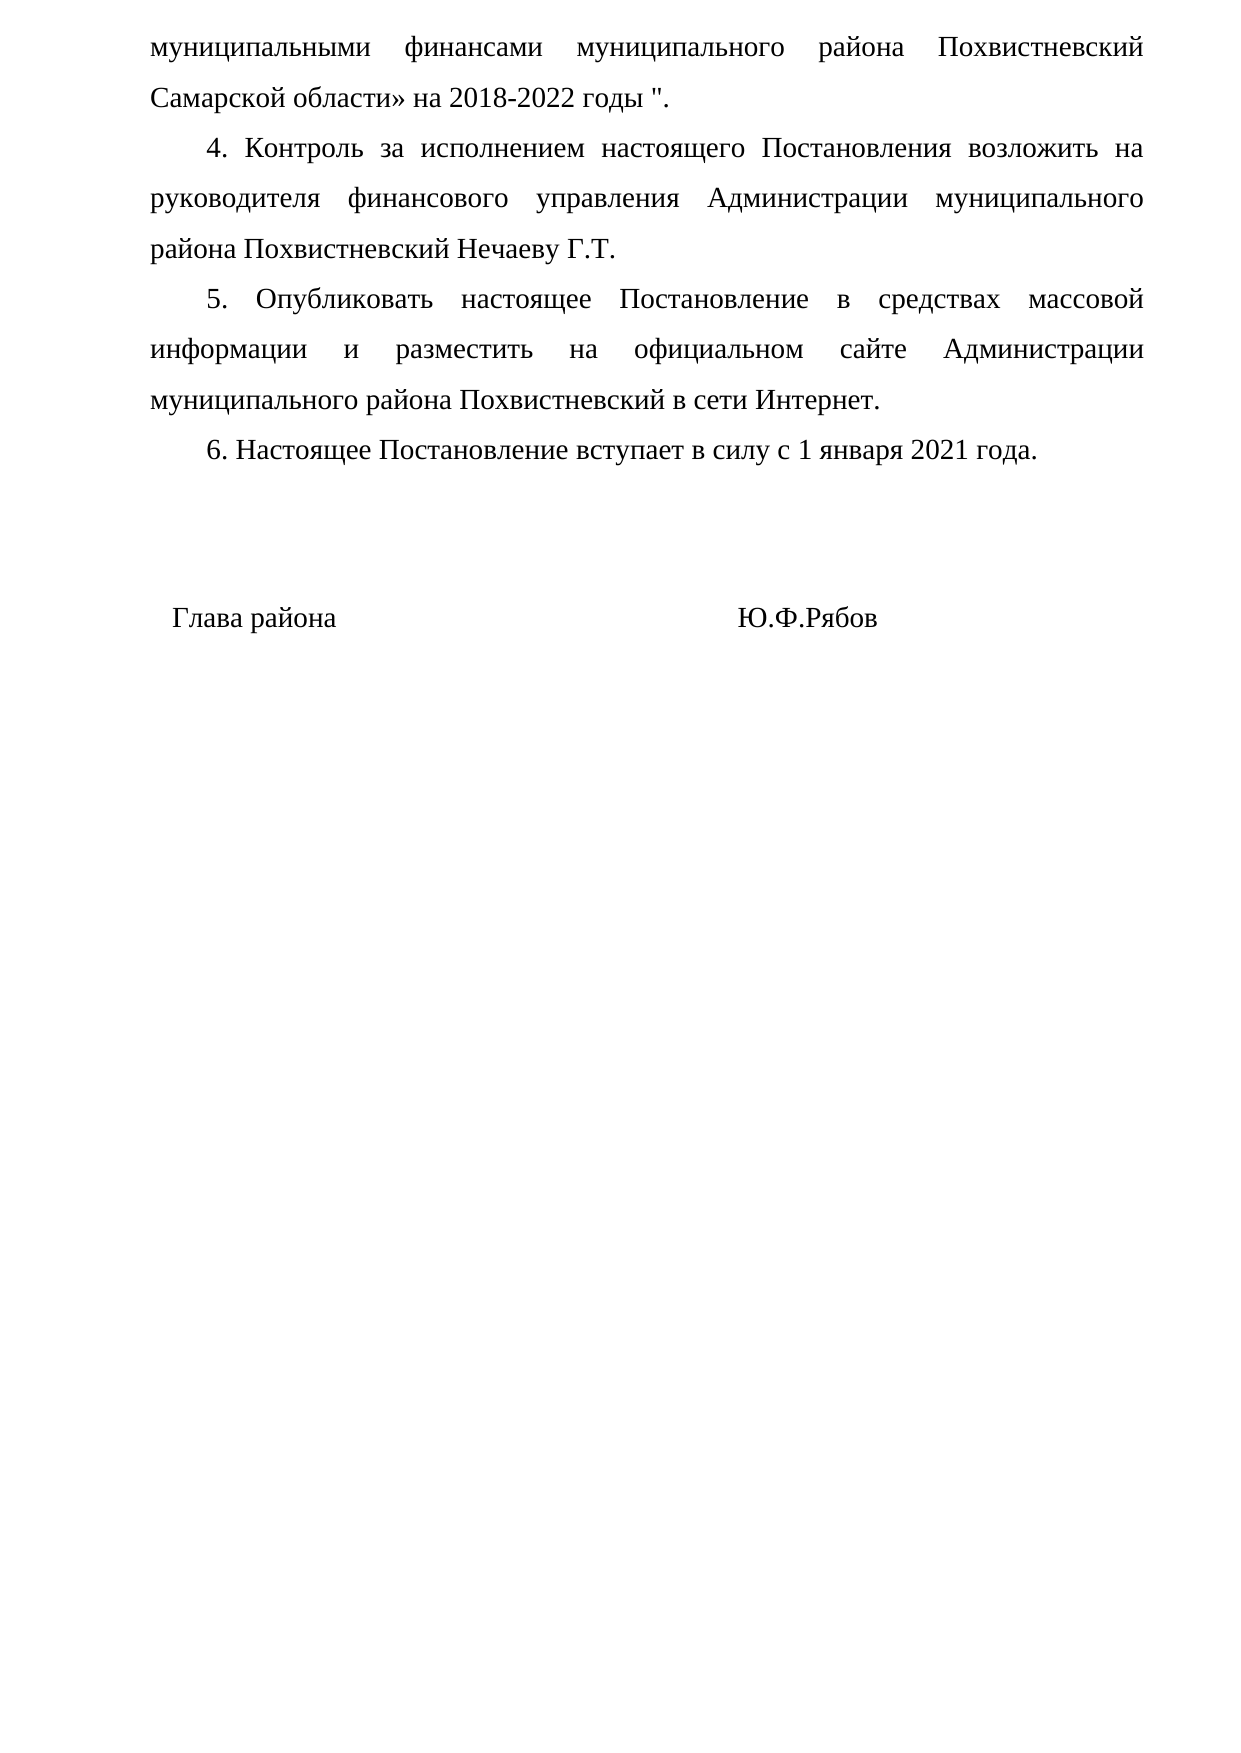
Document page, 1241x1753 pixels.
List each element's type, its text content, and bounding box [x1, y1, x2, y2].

text 4. Контроль за исполнением настоящего Постановления возложить на руководителя финансового управления Администрации муниципального района Похвистневский Нечаеву Г.Т. [150, 130, 1144, 264]
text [150, 29, 1144, 113]
text 6. Настоящее Постановление вступает в силу с 1 января 2021 года. [150, 432, 1144, 466]
text 5. Опубликовать настоящее Постановление в средствах массовой информации и разместить на официальном сайте Администрации муниципального района Похвистневский в сети Интернет. [150, 281, 1144, 415]
text Глава района Ю.Ф.Рябов [150, 600, 1144, 633]
